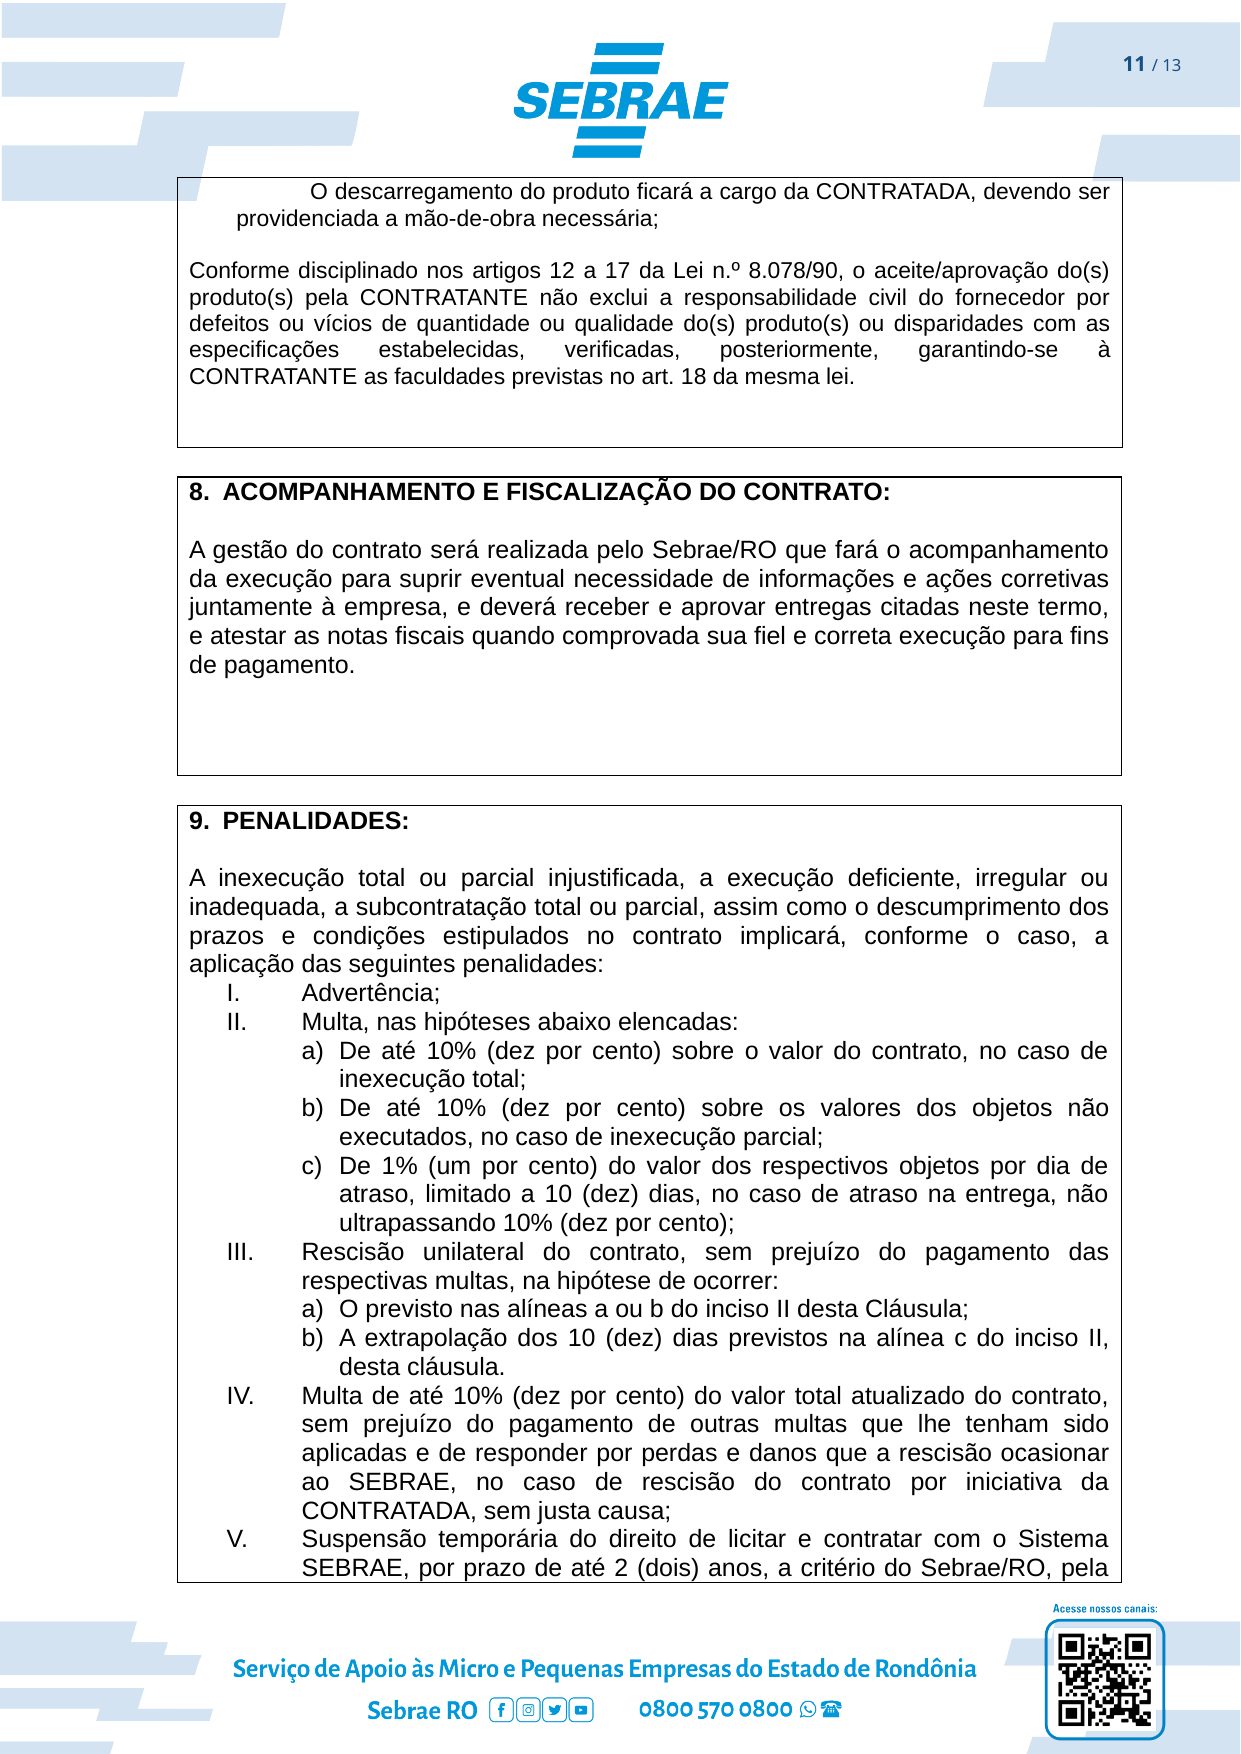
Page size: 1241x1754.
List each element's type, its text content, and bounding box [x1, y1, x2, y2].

picture [1, 3, 1240, 201]
table_header ACOMPANHAMENTO E FISCALIZAÇÃO DO CONTRATO: A gestão do contrato será realizada pelo Sebrae/RO que fará o acompanhamento da execução para suprir eventual necessidade de informações e ações corretivas juntamente à empresa, e deverá receber e aprovar entregas citadas neste termo, e atestar as notas fiscais quando comprovada sua fiel e correta execução para fins de pagamento. [178, 478, 1121, 775]
picture [0, 1603, 1241, 1754]
